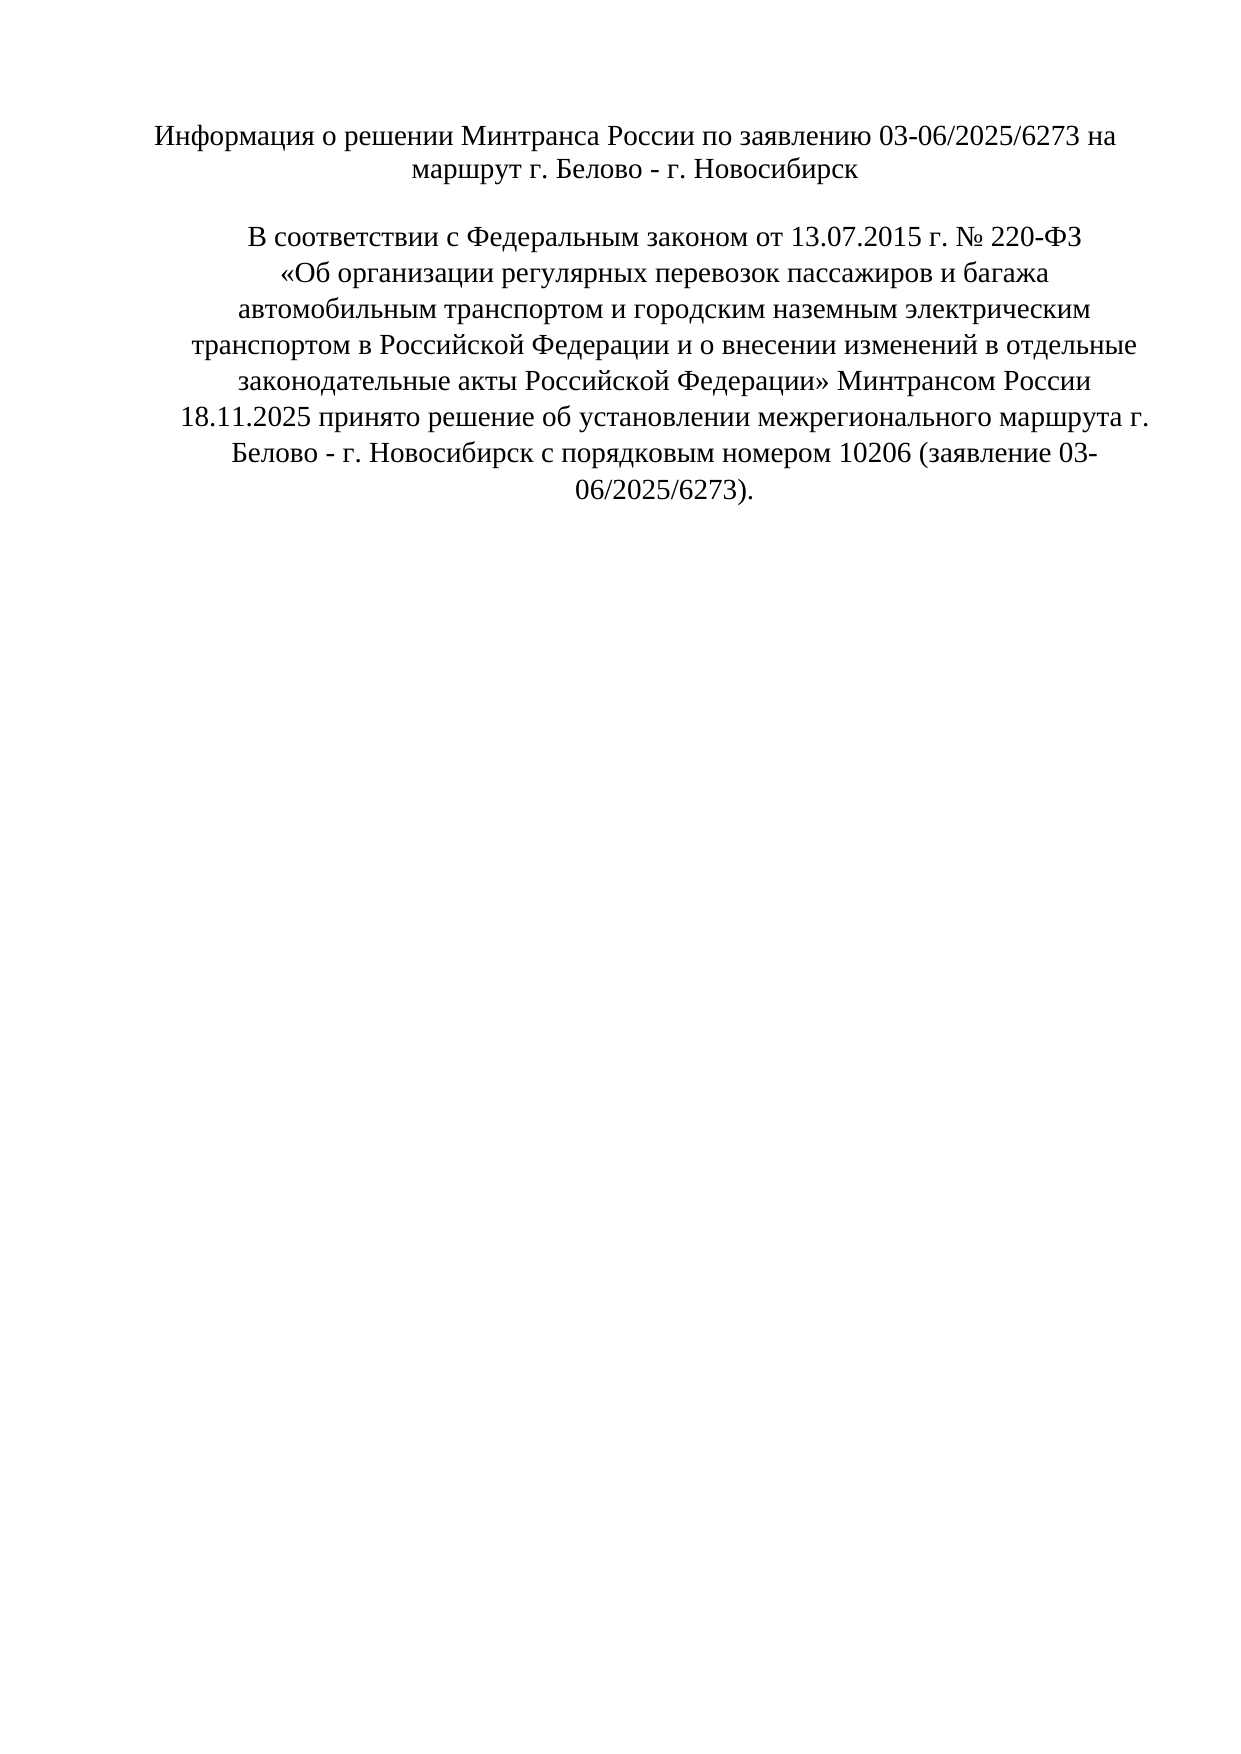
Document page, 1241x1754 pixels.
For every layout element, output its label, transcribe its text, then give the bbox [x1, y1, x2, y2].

text В соответствии с Федеральным законом от 13.07.2015 г. № 220-ФЗ «Об организации регулярных перевозок пассажиров и багажа автомобильным транспортом и городским наземным электрическим транспортом в Российской Федерации и о внесении изменений в отдельные законодательные акты Российской Федерации» Минтрансом России 18.11.2025 принято решение об установлении межрегионального маршрута г. Белово - г. Новосибирск с порядковым номером 10206 (заявление 03-06/2025/6273). [177, 219, 1152, 505]
text Информация о решении Минтранса России по заявлению 03-06/2025/6273 на маршрут г. Белово - г. Новосибирск [118, 118, 1152, 185]
